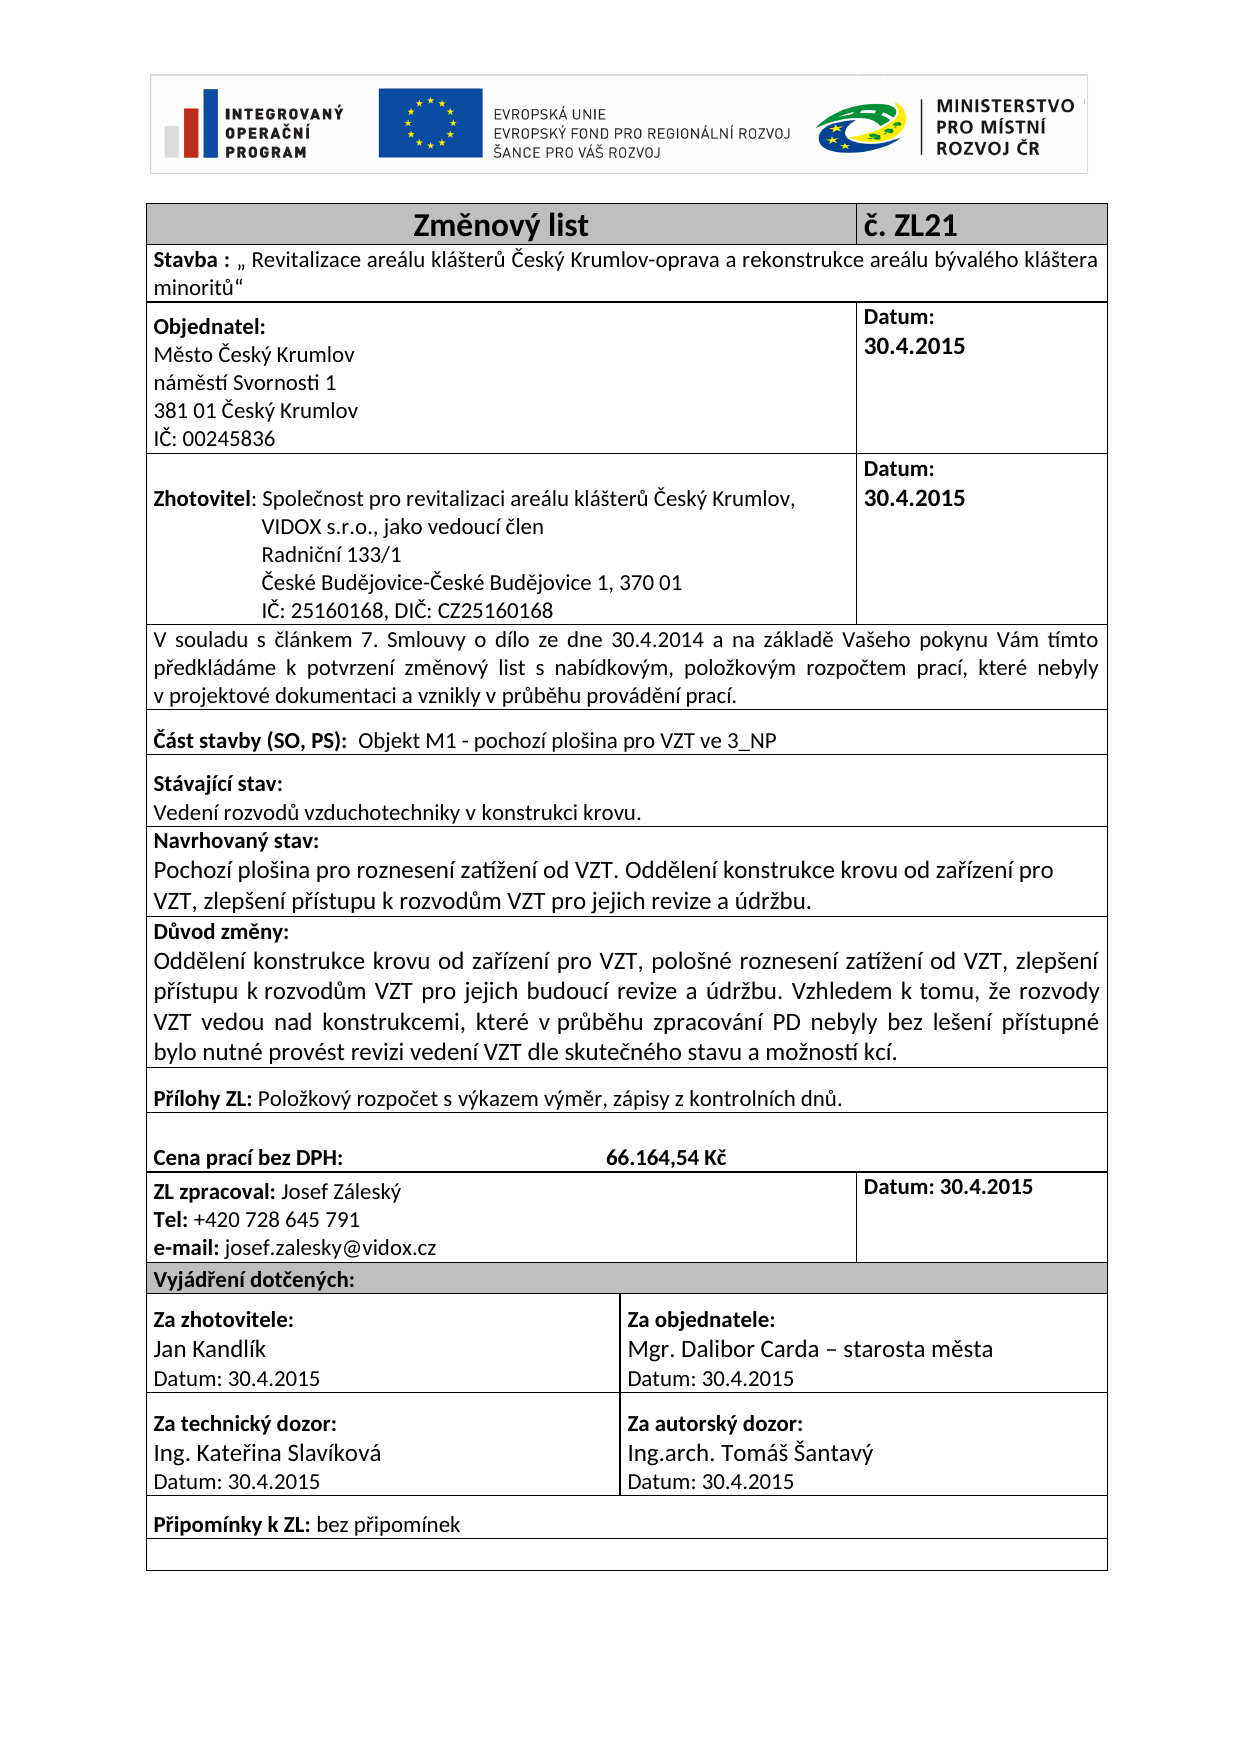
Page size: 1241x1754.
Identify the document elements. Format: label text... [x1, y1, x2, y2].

picture [147, 73, 1093, 175]
table_cell Zhotovitel: Společnost pro revitalizaci areálu klášterů Český Krumlov, VIDOX s.r.o., jako vedoucí člen Radniční 133/1 České Budějovice-České Budějovice 1, 370 01 IČ: 25160168, DIČ: CZ25160168 [147, 454, 856, 624]
table_cell Datum: 30.4.2015 [857, 303, 1107, 453]
table_cell Část stavby (SO, PS): Objekt M1 - pochozí plošina pro VZT ve 3_NP [147, 710, 1107, 754]
table_cell ZL zpracoval: Josef Záleský Tel: +420 728 645 791 e-mail: josef.zalesky@vidox.cz [147, 1173, 856, 1262]
table_cell Důvod změny: Oddělení konstrukce krovu od zařízení pro VZT, pološné roznesení zatížení od VZT, zlepšení přístupu k rozvodům VZT pro jejich budoucí revize a údržbu. Vzhledem k tomu, že rozvody VZT vedou nad konstrukcemi, které v průběhu zpracování PD nebyly bez lešení přístupné bylo nutné provést revizi vedení VZT dle skutečného stavu a možností kcí. [147, 917, 1107, 1067]
table_cell Cena prací bez DPH: 66.164,54 Kč [147, 1113, 1107, 1171]
table_cell Přílohy ZL: Položkový rozpočet s výkazem výměr, zápisy z kontrolních dnů. [147, 1068, 1107, 1112]
table_cell Za autorský dozor: Ing.arch. Tomáš Šantavý Datum: 30.4.2015 [621, 1393, 1107, 1495]
table_cell Vyjádření dotčených: [147, 1263, 1107, 1293]
table_header č. ZL21 [857, 204, 1107, 244]
table_cell Stavba : „ Revitalizace areálu klášterů Český Krumlov-oprava a rekonstrukce areálu bývalého kláštera minoritů“ [147, 245, 1107, 301]
table_cell Za objednatele: Mgr. Dalibor Carda – starosta města Datum: 30.4.2015 [621, 1294, 1107, 1392]
table_cell [147, 1539, 1107, 1569]
table_cell V souladu s článkem 7. Smlouvy o dílo ze dne 30.4.2014 a na základě Vašeho pokynu Vám tímto předkládáme k potvrzení změnový list s nabídkovým, položkovým rozpočtem prací, které nebyly v projektové dokumentaci a vznikly v průběhu provádění prací. [147, 625, 1107, 709]
table_cell Datum: 30.4.2015 [857, 1173, 1107, 1262]
table_header Změnový list [147, 204, 856, 244]
table_cell Stávající stav: Vedení rozvodů vzduchotechniky v konstrukci krovu. [147, 755, 1107, 826]
table_cell Objednatel: Město Český Krumlov náměstí Svornosti 1 381 01 Český Krumlov IČ: 00245836 [147, 303, 856, 453]
table_cell Navrhovaný stav: Pochozí plošina pro roznesení zatížení od VZT. Oddělení konstrukce krovu od zařízení pro VZT, zlepšení přístupu k rozvodům VZT pro jejich revize a údržbu. [147, 827, 1107, 916]
table_cell Připomínky k ZL: bez připomínek [147, 1496, 1107, 1538]
table_cell Za zhotovitele: Jan Kandlík Datum: 30.4.2015 [147, 1294, 619, 1392]
table_cell Za technický dozor: Ing. Kateřina Slavíková Datum: 30.4.2015 [147, 1393, 619, 1495]
table_cell Datum: 30.4.2015 [857, 454, 1107, 624]
